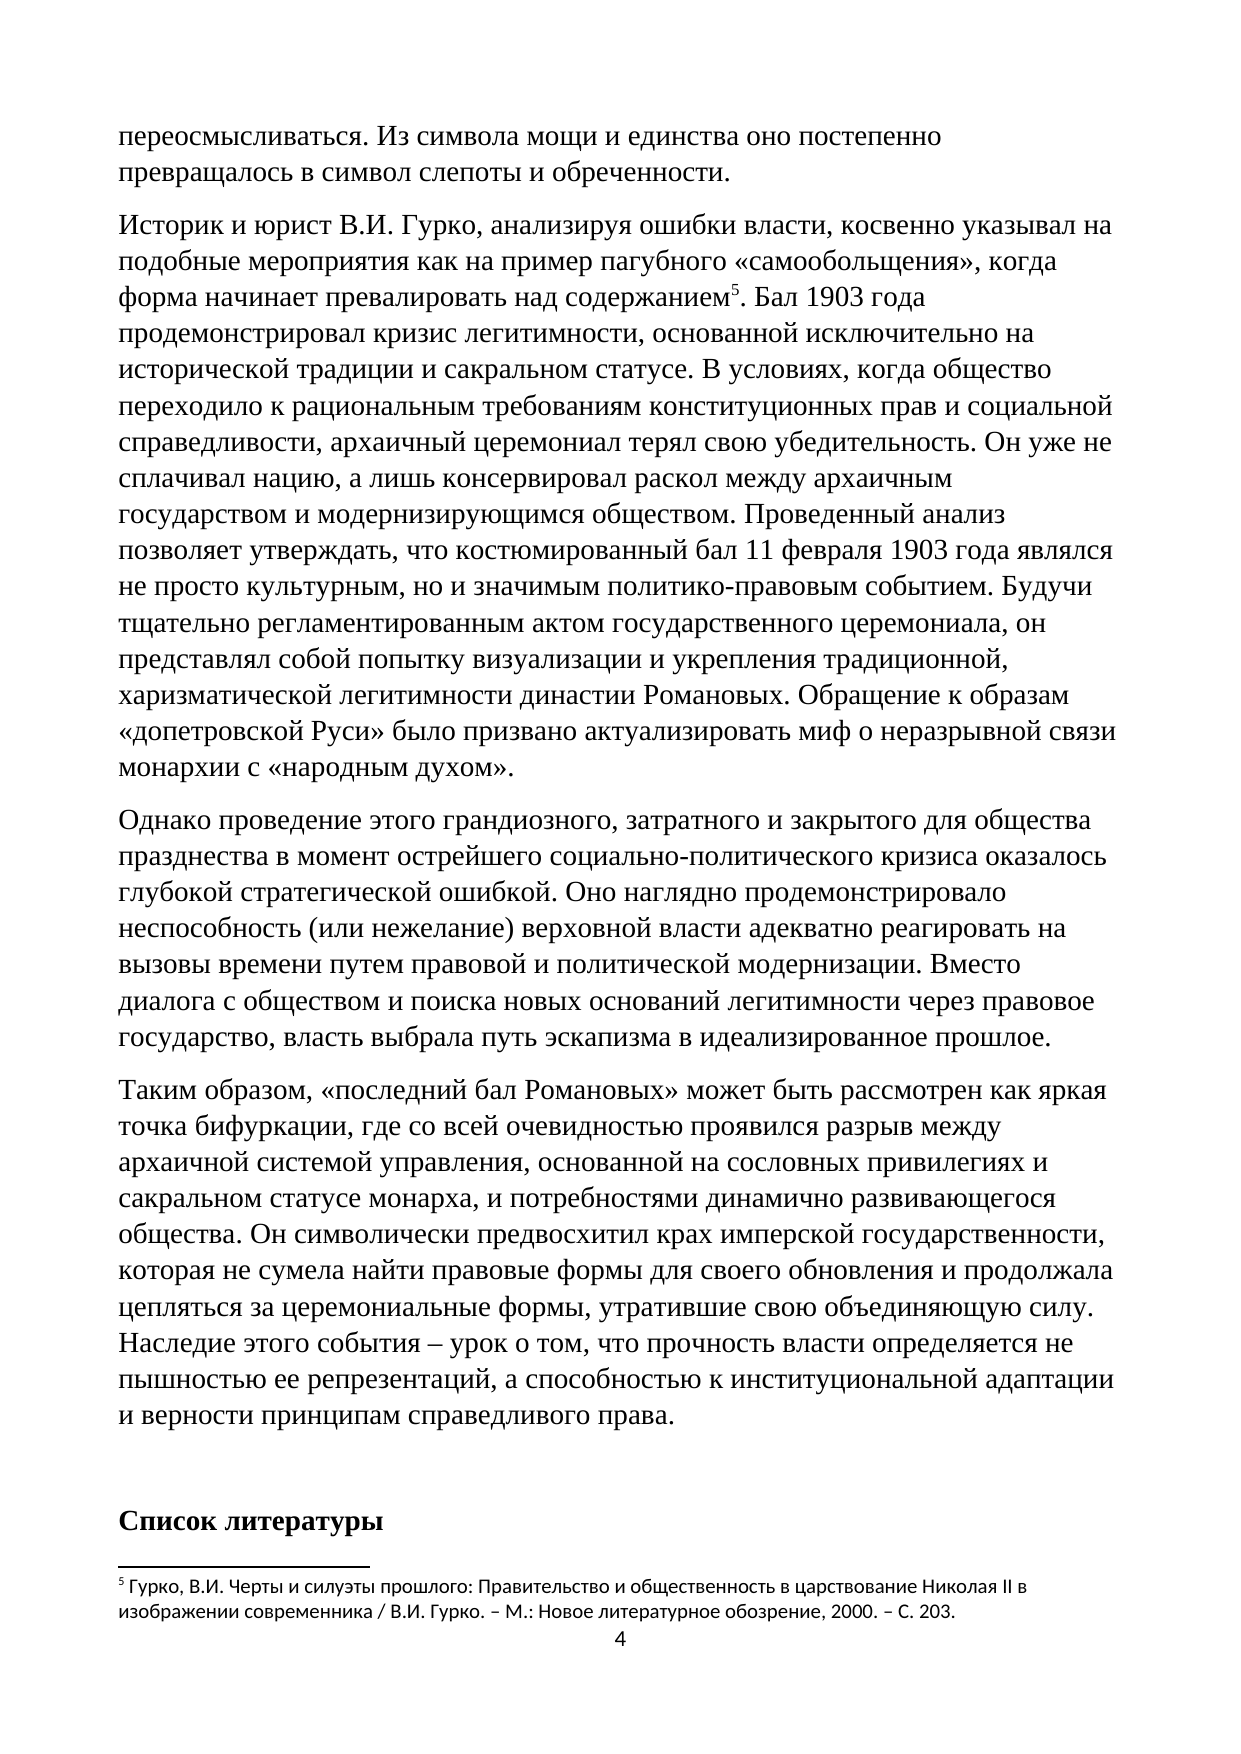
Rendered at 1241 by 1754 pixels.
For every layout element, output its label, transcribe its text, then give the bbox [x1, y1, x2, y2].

text Список литературы [118, 1503, 1122, 1536]
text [118, 118, 1122, 188]
text Однако проведение этого грандиозного, затратного и закрытого для общества празднества в момент острейшего социально-политического кризиса оказалось глубокой стратегической ошибкой. Оно наглядно продемонстрировало неспособность (или нежелание) верховной власти адекватно реагировать на вызовы времени путем правовой и политической модернизации. Вместо диалога с обществом и поиска новых оснований легитимности через правовое государство, власть выбрала путь эскапизма в идеализированное прошлое. [118, 802, 1122, 1052]
text Таким образом, «последний бал Романовых» может быть рассмотрен как яркая точка бифуркации, где со всей очевидностью проявился разрыв между архаичной системой управления, основанной на сословных привилегиях и сакральном статусе монарха, и потребностями динамично развивающегося общества. Он символически предвосхитил крах имперской государственности, которая не сумела найти правовые формы для своего обновления и продолжала цепляться за церемониальные формы, утратившие свою объединяющую силу. Наследие этого события – урок о том, что прочность власти определяется не пышностью ее репрезентаций, а способностью к институциональной адаптации и верности принципам справедливого права. [118, 1072, 1122, 1431]
text Историк и юрист В.И. Гурко, анализируя ошибки власти, косвенно указывал на подобные мероприятия как на пример пагубного «самообольщения», когда форма начинает превалировать над содержанием. Бал 1903 года продемонстрировал кризис легитимности, основанной исключительно на исторической традиции и сакральном статусе. В условиях, когда общество переходило к рациональным требованиям конституционных прав и социальной справедливости, архаичный церемониал терял свою убедительность. Он уже не сплачивал нацию, а лишь консервировал раскол между архаичным государством и модернизирующимся обществом. Проведенный анализ позволяет утверждать, что костюмированный бал 11 февраля 1903 года являлся не просто культурным, но и значимым политико-правовым событием. Будучи тщательно регламентированным актом государственного церемониала, он представлял собой попытку визуализации и укрепления традиционной, харизматической легитимности династии Романовых. Обращение к образам «допетровской Руси» было призвано актуализировать миф о неразрывной связи монархии с «народным духом». [118, 207, 1122, 783]
